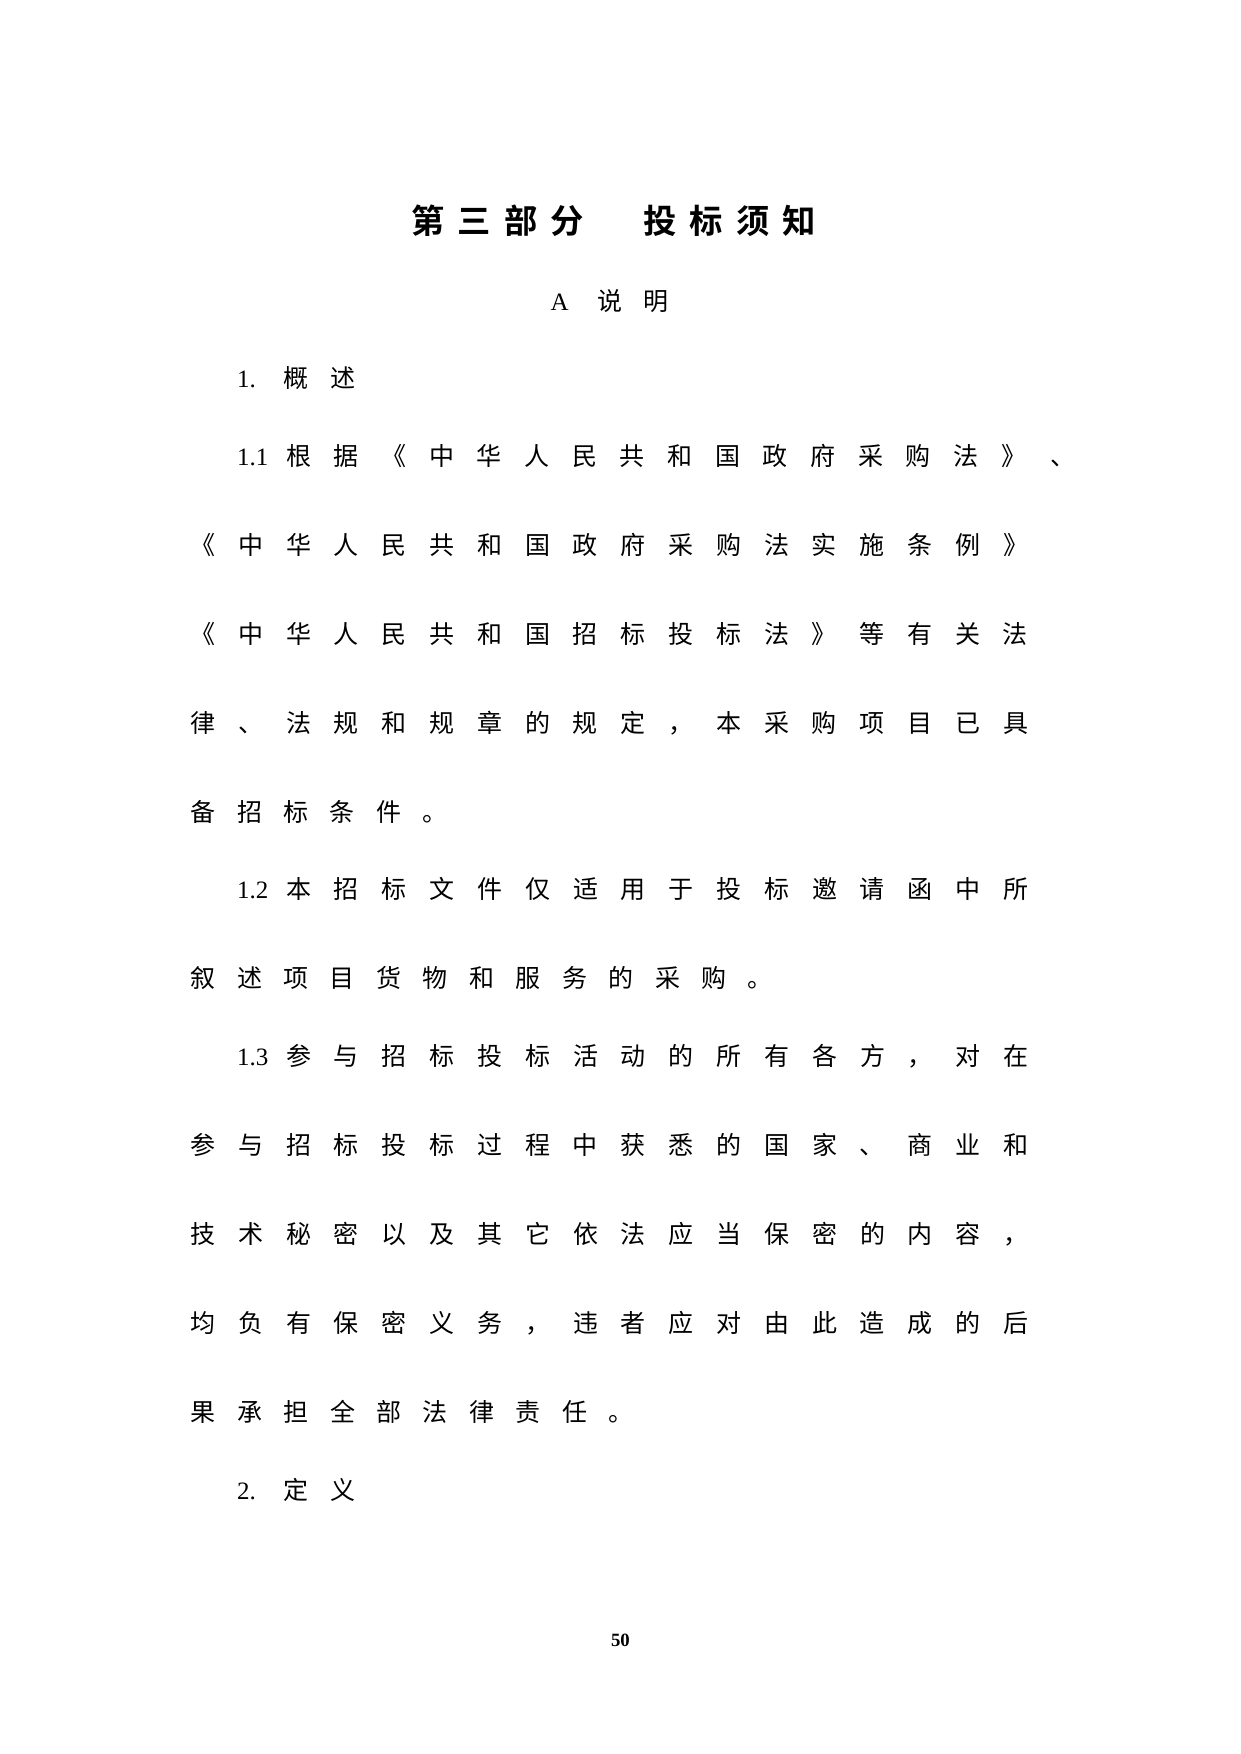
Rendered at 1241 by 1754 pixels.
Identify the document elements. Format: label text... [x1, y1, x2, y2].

text 2. 定义 [190, 1459, 1050, 1518]
text 1.3 参与招标投标活动的所有各方，对在参与招标投标过程中获悉的国家、商业和技术秘密以及其它依法应当保密的内容，均负有保密义务，违者应对由此造成的后果承担全部法律责任。 [190, 1025, 1050, 1441]
text 1. 概述 [190, 347, 1050, 406]
subtitle 第三部分 投标须知 [190, 189, 1050, 249]
text A 说明 [190, 269, 1050, 329]
text 1.2 本招标文件仅适用于投标邀请函中所叙述项目货物和服务的采购。 [190, 858, 1050, 1007]
text 1.1 根据《中华人民共和国政府采购法》、《中华人民共和国政府采购法实施条例》《中华人民共和国招标投标法》等有关法律、法规和规章的规定，本采购项目已具备招标条件。 [190, 424, 1050, 840]
